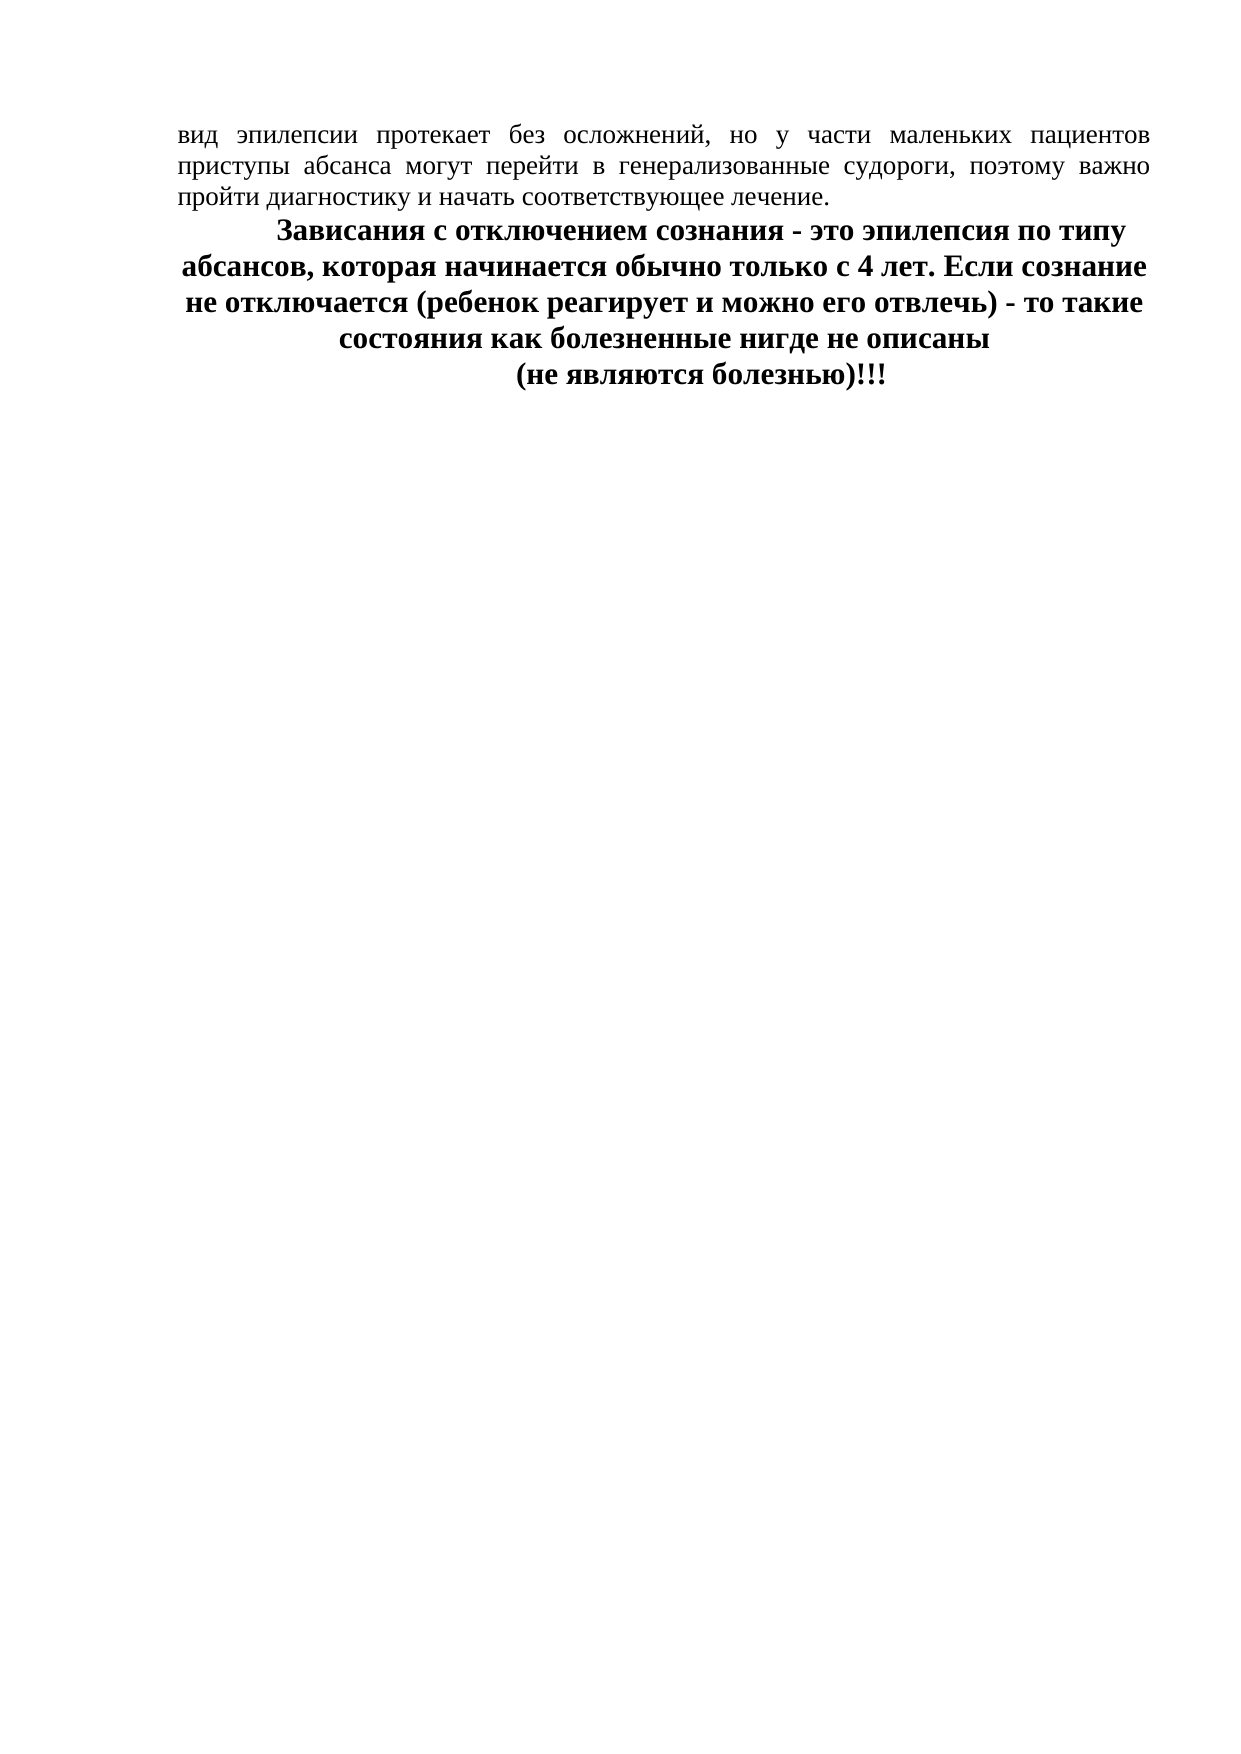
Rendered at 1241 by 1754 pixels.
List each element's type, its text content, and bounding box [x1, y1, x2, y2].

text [177, 118, 1152, 212]
text (не являются болезнью)!!! [177, 355, 1152, 391]
text Зависания с отключением сознания - это эпилепсия по типу абсансов, которая начинается обычно только с 4 лет. Если сознание не отключается (ребенок реагирует и можно его отвлечь) - то такие состояния как болезненные нигде не описаны [177, 212, 1152, 355]
